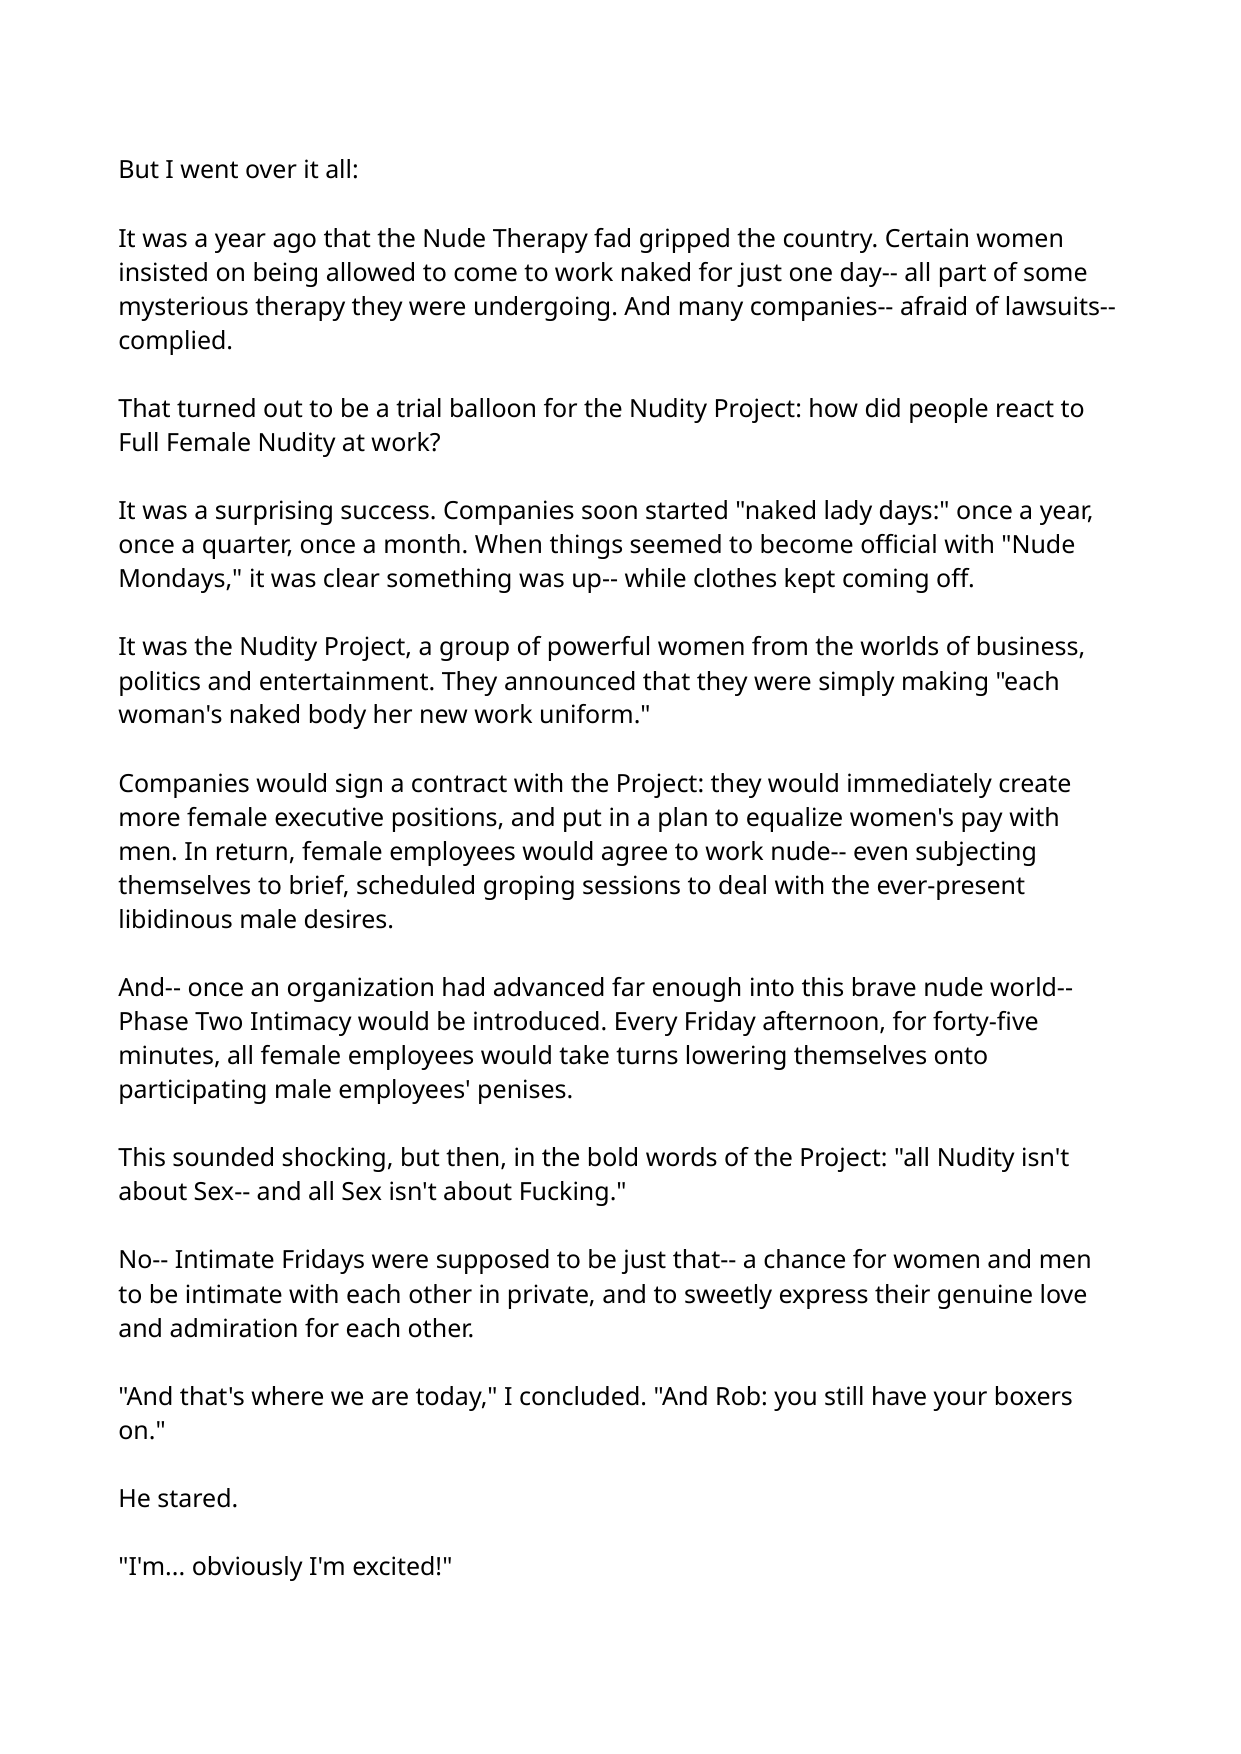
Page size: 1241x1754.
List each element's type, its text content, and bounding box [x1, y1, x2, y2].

text "And that's where we are today," I concluded. "And Rob: you still have your boxers on." [118, 1378, 1122, 1447]
text He stared. [118, 1481, 1122, 1515]
text "I'm... obviously I'm excited!" [118, 1549, 1122, 1583]
text It was a year ago that the Nude Therapy fad gripped the country. Certain women insisted on being allowed to come to work naked for just one day-- all part of some mysterious therapy they were undergoing. And many companies-- afraid of lawsuits-- complied. [118, 220, 1122, 357]
text And-- once an organization had advanced far enough into this brave nude world-- Phase Two Intimacy would be introduced. Every Friday afternoon, for forty-five minutes, all female employees would take turns lowering themselves onto participating male employees' penises. [118, 970, 1122, 1106]
text Companies would sign a contract with the Project: they would immediately create more female executive positions, and put in a plan to equalize women's pay with men. In return, female employees would agree to work nude-- even subjecting themselves to brief, scheduled groping sessions to deal with the ever-present libidinous male desires. [118, 765, 1122, 936]
text No-- Intimate Fridays were supposed to be just that-- a chance for women and men to be intimate with each other in private, and to sweetly express their genuine love and admiration for each other. [118, 1242, 1122, 1344]
text That turned out to be a trial balloon for the Nudity Project: how did people react to Full Female Nudity at work? [118, 391, 1122, 459]
text But I went over it all: [118, 152, 1122, 186]
text It was a surprising success. Companies soon started "naked lady days:" once a year, once a quarter, once a month. When things seemed to become official with "Nude Mondays," it was clear something was up-- while clothes kept coming off. [118, 493, 1122, 595]
text This sounded shocking, but then, in the bold words of the Project: "all Nudity isn't about Sex-- and all Sex isn't about Fucking." [118, 1140, 1122, 1208]
text It was the Nudity Project, a group of powerful women from the worlds of business, politics and entertainment. They announced that they were simply making "each woman's naked body her new work uniform." [118, 629, 1122, 731]
